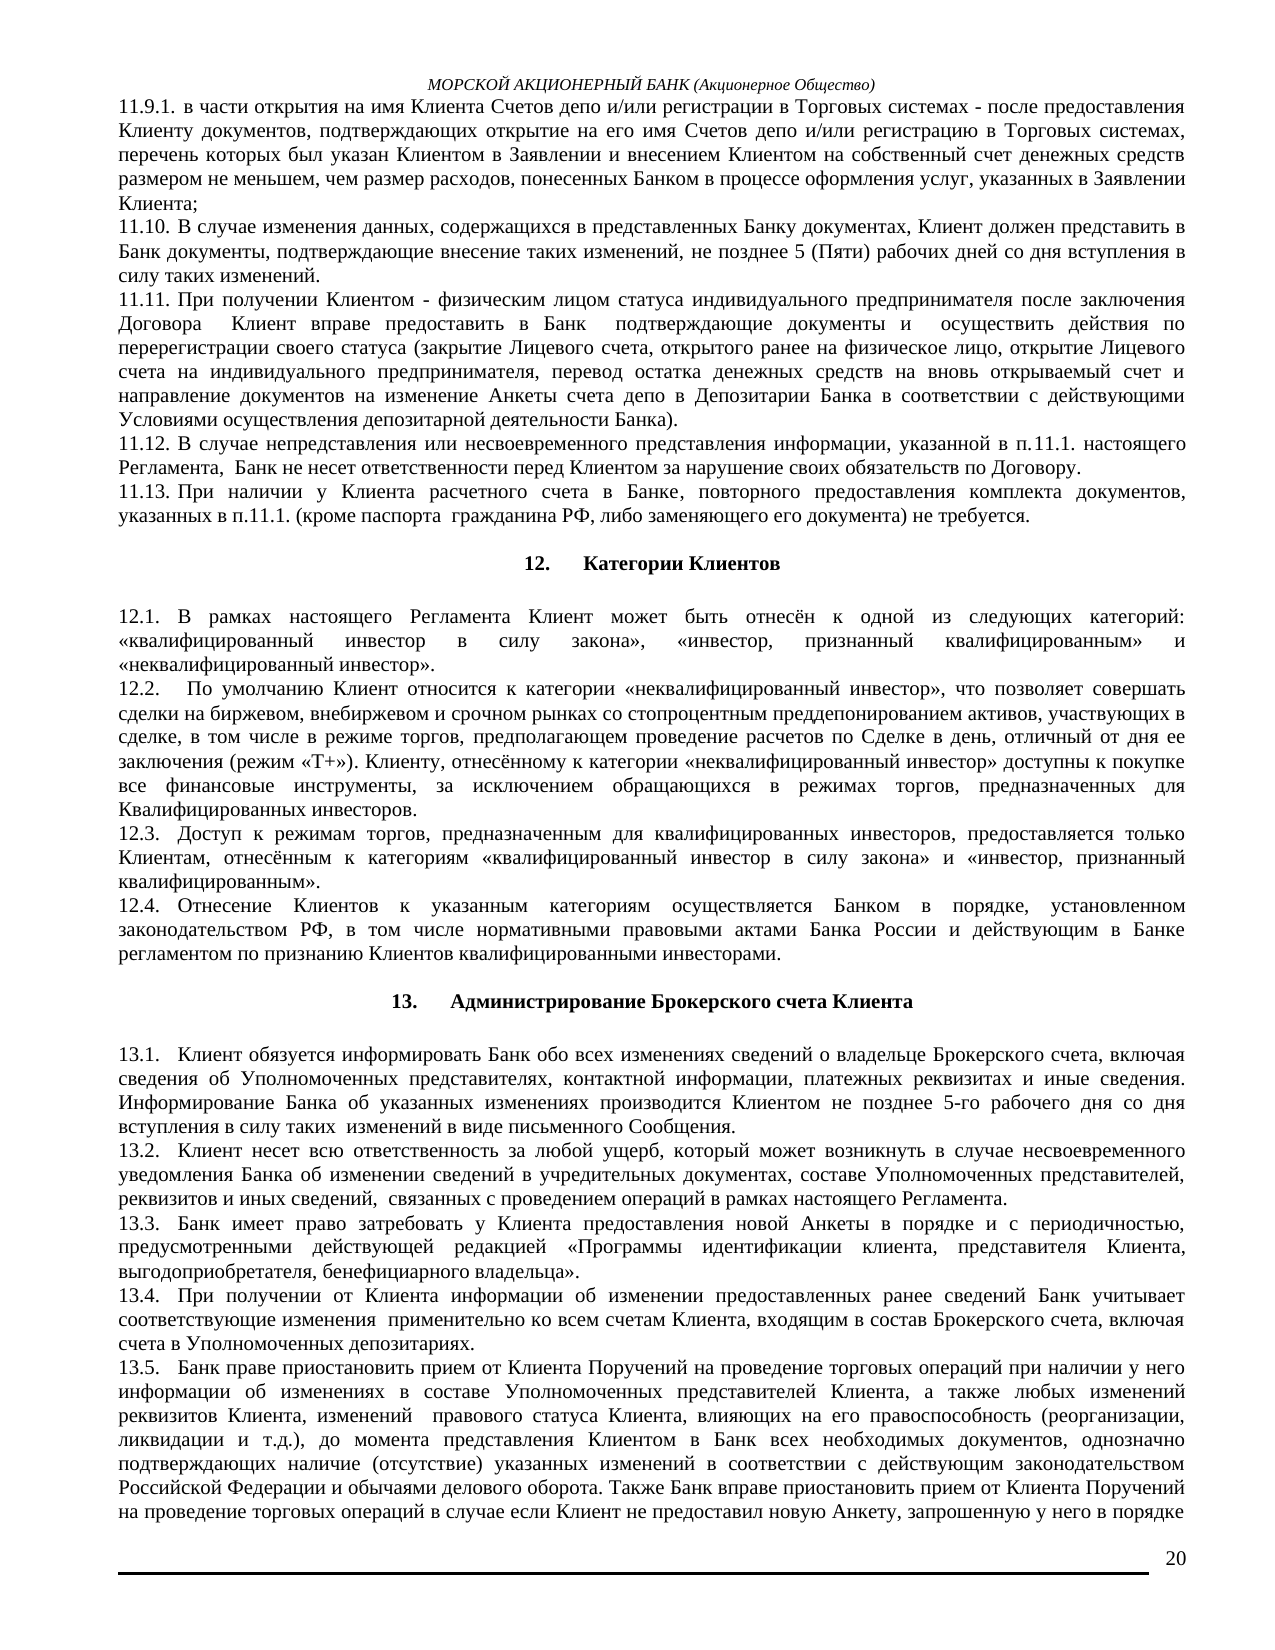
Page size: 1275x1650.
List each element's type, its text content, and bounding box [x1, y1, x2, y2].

subtitle Администрирование Брокерского счета Клиента [118, 989, 1186, 1013]
list в части открытия на имя Клиента Счетов депо и/или регистрации в Торговых системах - после предоставления Клиенту документов, подтверждающих открытие на его имя Счетов депо и/или регистрацию в Торговых системах, перечень которых был указан Клиентом в Заявлении и внесением Клиентом на собственный счет денежных средств размером не меньшем, чем размер расходов, понесенных Банком в процессе оформления услуг, указанных в Заявлении Клиента; [118, 94, 1186, 214]
list Отнесение Клиентов к указанным категориям осуществляется Банком в порядке, установленном законодательством РФ, в том числе нормативными правовыми актами Банка России и действующим в Банке регламентом по признанию Клиентов квалифицированными инвесторами. [118, 893, 1186, 965]
list В случае непредставления или несвоевременного представления информации, указанной в п.11.1. настоящего Регламента, Банк не несет ответственности перед Клиентом за нарушение своих обязательств по Договору. [118, 431, 1186, 479]
list В случае изменения данных, содержащихся в представленных Банку документах, Клиент должен представить в Банк документы, подтверждающие внесение таких изменений, не позднее 5 (Пяти) рабочих дней со дня вступления в силу таких изменений. [118, 214, 1186, 287]
list Банк имеет право затребовать у Клиента предоставления новой Анкеты в порядке и с периодичностью, предусмотренными действующей редакцией «Программы идентификации клиента, представителя Клиента, выгодоприобретателя, бенефициарного владельца». [118, 1210, 1186, 1283]
list В рамках настоящего Регламента Клиент может быть отнесён к одной из следующих категорий: «квалифицированный инвестор в силу закона», «инвестор, признанный квалифицированным» и «неквалифицированный инвестор». [118, 604, 1186, 676]
list Клиент обязуется информировать Банк обо всех изменениях сведений о владельце Брокерского счета, включая сведения об Уполномоченных представителях, контактной информации, платежных реквизитах и иные сведения. Информирование Банка об указанных изменениях производится Клиентом не позднее 5-го рабочего дня со дня вступления в силу таких изменений в виде письменного Сообщения. [118, 1042, 1186, 1138]
list Клиент несет всю ответственность за любой ущерб, который может возникнуть в случае несвоевременного уведомления Банка об изменении сведений в учредительных документах, составе Уполномоченных представителей, реквизитов и иных сведений, связанных с проведением операций в рамках настоящего Регламента. [118, 1138, 1186, 1210]
list При получении от Клиента информации об изменении предоставленных ранее сведений Банк учитывает соответствующие изменения применительно ко всем счетам Клиента, входящим в состав Брокерского счета, включая счета в Уполномоченных депозитариях. [118, 1283, 1186, 1355]
list Доступ к режимам торгов, предназначенным для квалифицированных инвесторов, предоставляется только Клиентам, отнесённым к категориям «квалифицированный инвестор в силу закона» и «инвестор, признанный квалифицированным». [118, 821, 1186, 893]
list При наличии у Клиента расчетного счета в Банке, повторного предоставления комплекта документов, указанных в п.11.1. (кроме паспорта гражданина РФ, либо заменяющего его документа) не требуется. [118, 479, 1186, 527]
list При получении Клиентом - физическим лицом статуса индивидуального предпринимателя после заключения Договора Клиент вправе предоставить в Банк подтверждающие документы и осуществить действия по перерегистрации своего статуса (закрытие Лицевого счета, открытого ранее на физическое лицо, открытие Лицевого счета на индивидуального предпринимателя, перевод остатка денежных средств на вновь открываемый счет и направление документов на изменение Анкеты счета депо в Депозитарии Банка в соответствии с действующими Условиями осуществления депозитарной деятельности Банка). [118, 287, 1186, 431]
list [118, 1355, 1186, 1523]
subtitle Категории Клиентов [118, 551, 1186, 575]
list По умолчанию Клиент относится к категории «неквалифицированный инвестор», что позволяет совершать сделки на биржевом, внебиржевом и срочном рынках со стопроцентным преддепонированием активов, участвующих в сделке, в том числе в режиме торгов, предполагающем проведение расчетов по Сделке в день, отличный от дня ее заключения (режим «Т+»). Клиенту, отнесённому к категории «неквалифицированный инвестор» доступны к покупке все финансовые инструменты, за исключением обращающихся в режимах торгов, предназначенных для Квалифицированных инвесторов. [118, 676, 1186, 821]
